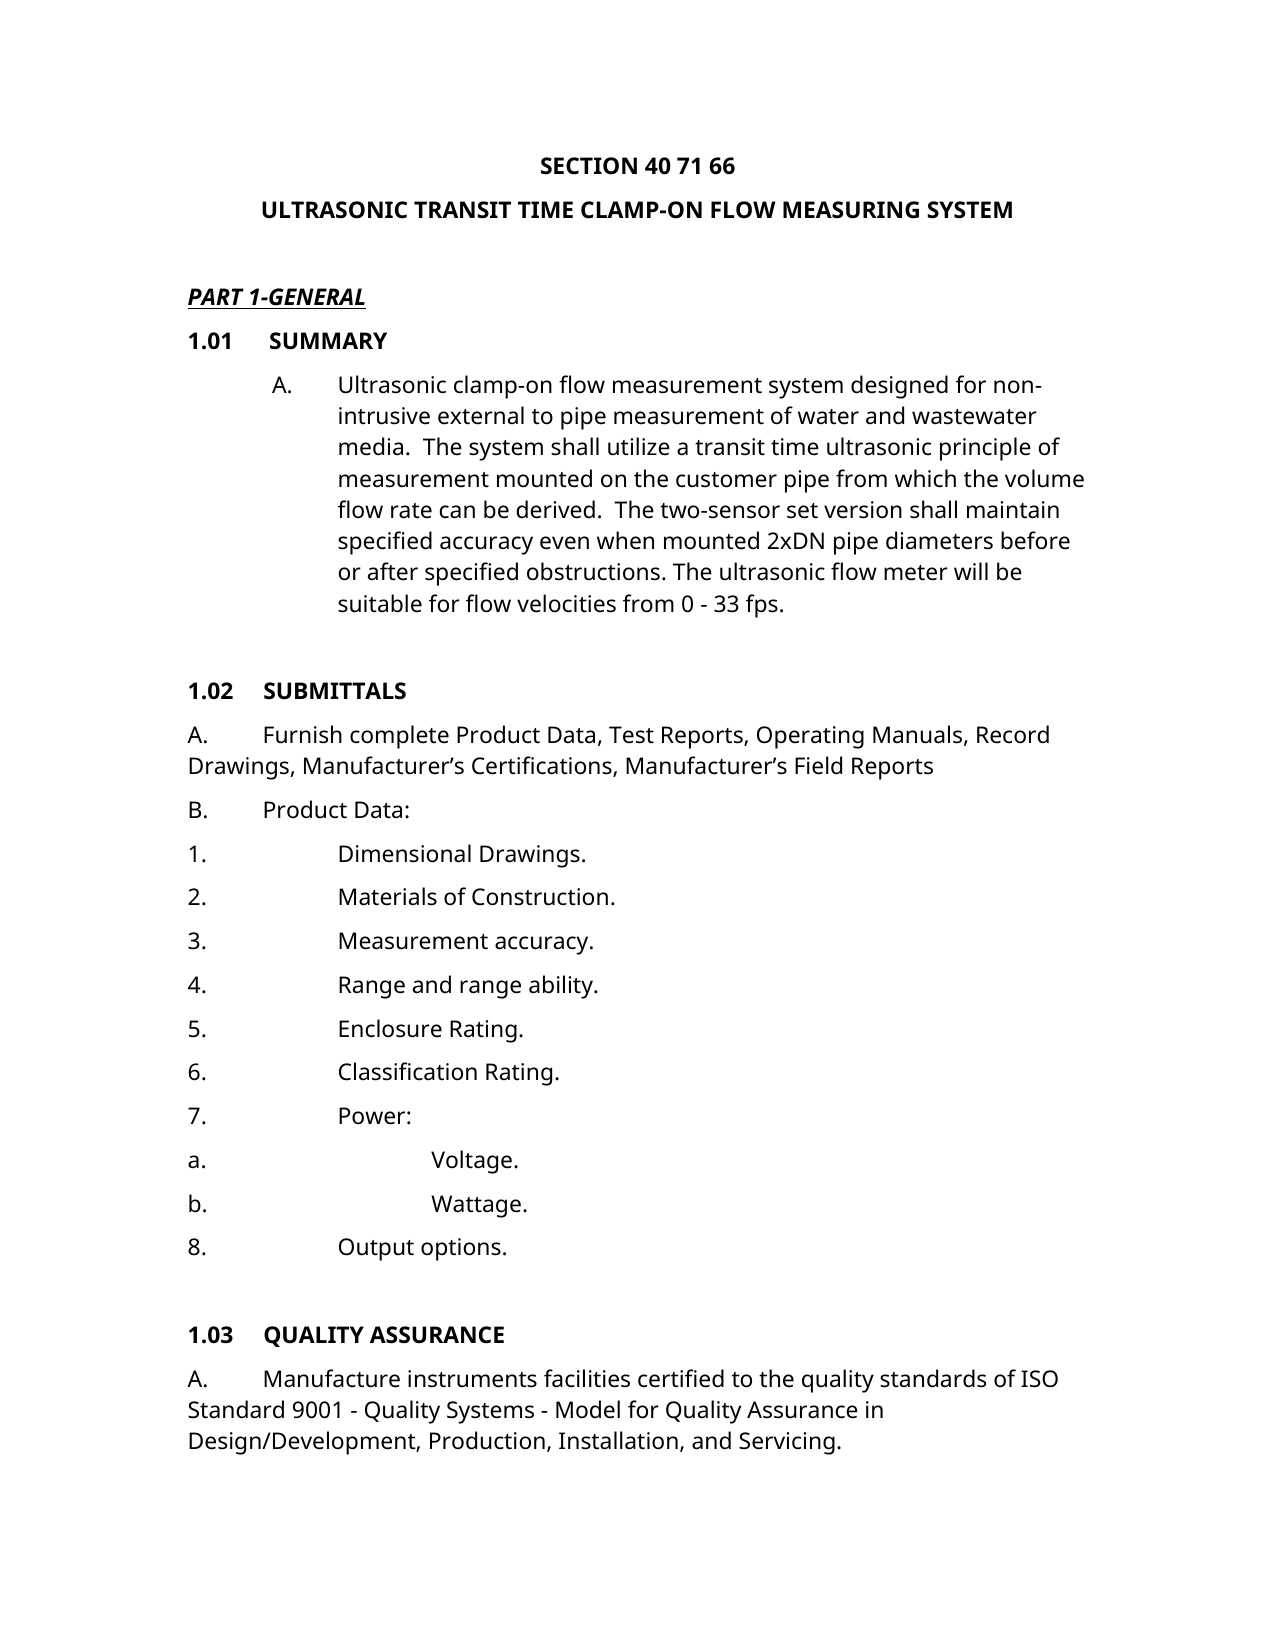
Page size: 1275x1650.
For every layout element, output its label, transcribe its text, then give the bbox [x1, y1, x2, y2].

text PART 1-GENERAL [187, 281, 1087, 312]
text 1.03 QUALITY ASSURANCE [187, 1319, 1087, 1350]
list Ultrasonic clamp-on flow measurement system designed for non-intrusive external to pipe measurement of water and wastewater media. The system shall utilize a transit time ultrasonic principle of measurement mounted on the customer pipe from which the volume flow rate can be derived. The two-sensor set version shall maintain specified accuracy even when mounted 2xDN pipe diameters before or after specified obstructions. The ultrasonic flow meter will be suitable for flow velocities from 0 - 33 fps. [272, 369, 1087, 619]
list Dimensional Drawings. [187, 837, 1087, 869]
list Manufacture instruments facilities certified to the quality standards of ISO Standard 9001 - Quality Systems - Model for Quality Assurance in Design/Development, Production, Installation, and Servicing. [187, 1362, 1087, 1456]
list Wattage. [187, 1187, 1087, 1219]
list Output options. [187, 1231, 1087, 1262]
list Power: [187, 1100, 1087, 1131]
list Voltage. [187, 1144, 1087, 1175]
list Range and range ability. [187, 969, 1087, 1000]
text 1.01 SUMMARY [187, 325, 1087, 356]
list Furnish complete Product Data, Test Reports, Operating Manuals, Record Drawings, Manufacturer’s Certifications, Manufacturer’s Field Reports [187, 719, 1087, 781]
list Materials of Construction. [187, 881, 1087, 912]
list Product Data: [187, 794, 1087, 825]
list Classification Rating. [187, 1056, 1087, 1087]
text ULTRASONIC TRANSIT TIME CLAMP-ON FLOW MEASURING SYSTEM [187, 194, 1087, 225]
list Measurement accuracy. [187, 925, 1087, 956]
text SECTION 40 71 66 [187, 150, 1087, 181]
text 1.02 SUBMITTALS [187, 675, 1087, 706]
list Enclosure Rating. [187, 1012, 1087, 1044]
